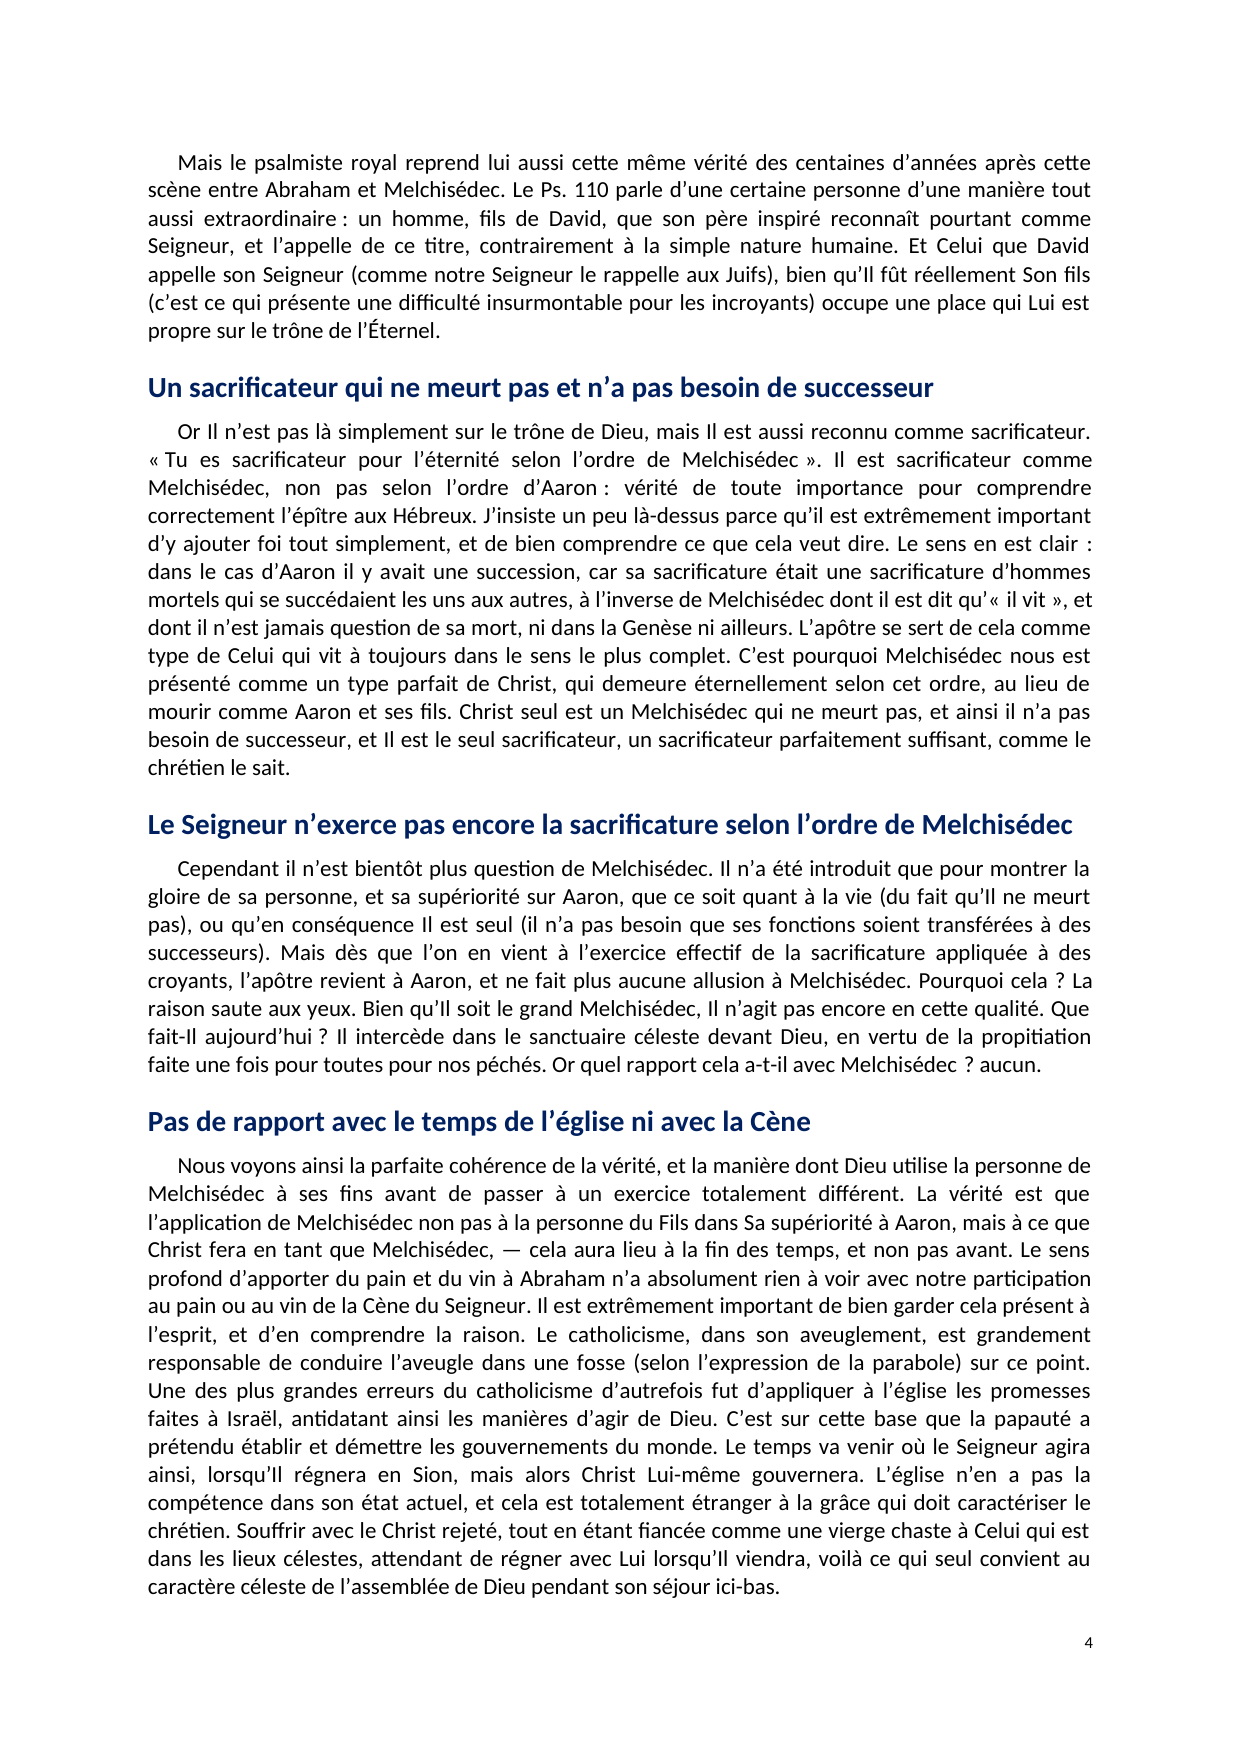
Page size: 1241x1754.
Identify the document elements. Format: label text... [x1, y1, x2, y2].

subtitle Un sacrificateur qui ne meurt pas et n’a pas besoin de successeur [148, 369, 1093, 404]
text Cependant il n’est bientôt plus question de Melchisédec. Il n’a été introduit que pour montrer la gloire de sa personne, et sa supériorité sur Aaron, que ce soit quant à la vie (du fait qu’Il ne meurt pas), ou qu’en conséquence Il est seul (il n’a pas besoin que ses fonctions soient transférées à des successeurs). Mais dès que l’on en vient à l’exercice effectif de la sacrificature appliquée à des croyants, l’apôtre revient à Aaron, et ne fait plus aucune allusion à Melchisédec. Pourquoi cela ? La raison saute aux yeux. Bien qu’Il soit le grand Melchisédec, Il n’agit pas encore en cette qualité. Que fait-Il aujourd’hui ? Il intercède dans le sanctuaire céleste devant Dieu, en vertu de la propitiation faite une fois pour toutes pour nos péchés. Or quel rapport cela a-t-il avec Melchisédec ? aucun. [148, 854, 1093, 1078]
text Nous voyons ainsi la parfaite cohérence de la vérité, et la manière dont Dieu utilise la personne de Melchisédec à ses fins avant de passer à un exercice totalement différent. La vérité est que l’application de Melchisédec non pas à la personne du Fils dans Sa supériorité à Aaron, mais à ce que Christ fera en tant que Melchisédec, — cela aura lieu à la fin des temps, et non pas avant. Le sens profond d’apporter du pain et du vin à Abraham n’a absolument rien à voir avec notre participation au pain ou au vin de la Cène du Seigneur. Il est extrêmement important de bien garder cela présent à l’esprit, et d’en comprendre la raison. Le catholicisme, dans son aveuglement, est grandement responsable de conduire l’aveugle dans une fosse (selon l’expression de la parabole) sur ce point. Une des plus grandes erreurs du catholicisme d’autrefois fut d’appliquer à l’église les promesses faites à Israël, antidatant ainsi les manières d’agir de Dieu. C’est sur cette base que la papauté a prétendu établir et démettre les gouvernements du monde. Le temps va venir où le Seigneur agira ainsi, lorsqu’Il régnera en Sion, mais alors Christ Lui-même gouvernera. L’église n’en a pas la compétence dans son état actuel, et cela est totalement étranger à la grâce qui doit caractériser le chrétien. Souffrir avec le Christ rejeté, tout en étant fiancée comme une vierge chaste à Celui qui est dans les lieux célestes, attendant de régner avec Lui lorsqu’Il viendra, voilà ce qui seul convient au caractère céleste de l’assemblée de Dieu pendant son séjour ici-bas. [148, 1152, 1093, 1600]
subtitle Le Seigneur n’exerce pas encore la sacrificature selon l’ordre de Melchisédec [148, 806, 1093, 842]
text Or Il n’est pas là simplement sur le trône de Dieu, mais Il est aussi reconnu comme sacrificateur. « Tu es sacrificateur pour l’éternité selon l’ordre de Melchisédec ». Il est sacrificateur comme Melchisédec, non pas selon l’ordre d’Aaron : vérité de toute importance pour comprendre correctement l’épître aux Hébreux. J’insiste un peu là-dessus parce qu’il est extrêmement important d’y ajouter foi tout simplement, et de bien comprendre ce que cela veut dire. Le sens en est clair : dans le cas d’Aaron il y avait une succession, car sa sacrificature était une sacrificature d’hommes mortels qui se succédaient les uns aux autres, à l’inverse de Melchisédec dont il est dit qu’« il vit », et dont il n’est jamais question de sa mort, ni dans la Genèse ni ailleurs. L’apôtre se sert de cela comme type de Celui qui vit à toujours dans le sens le plus complet. C’est pourquoi Melchisédec nous est présenté comme un type parfait de Christ, qui demeure éternellement selon cet ordre, au lieu de mourir comme Aaron et ses fils. Christ seul est un Melchisédec qui ne meurt pas, et ainsi il n’a pas besoin de successeur, et Il est le seul sacrificateur, un sacrificateur parfaitement suffisant, comme le chrétien le sait. [148, 417, 1093, 781]
subtitle Pas de rapport avec le temps de l’église ni avec la Cène [148, 1103, 1093, 1139]
text Mais le psalmiste royal reprend lui aussi cette même vérité des centaines d’années après cette scène entre Abraham et Melchisédec. Le Ps. 110 parle d’une certaine personne d’une manière tout aussi extraordinaire : un homme, fils de David, que son père inspiré reconnaît pourtant comme Seigneur, et l’appelle de ce titre, contrairement à la simple nature humaine. Et Celui que David appelle son Seigneur (comme notre Seigneur le rappelle aux Juifs), bien qu’Il fût réellement Son fils (c’est ce qui présente une difficulté insurmontable pour les incroyants) occupe une place qui Lui est propre sur le trône de l’Éternel. [148, 148, 1093, 344]
